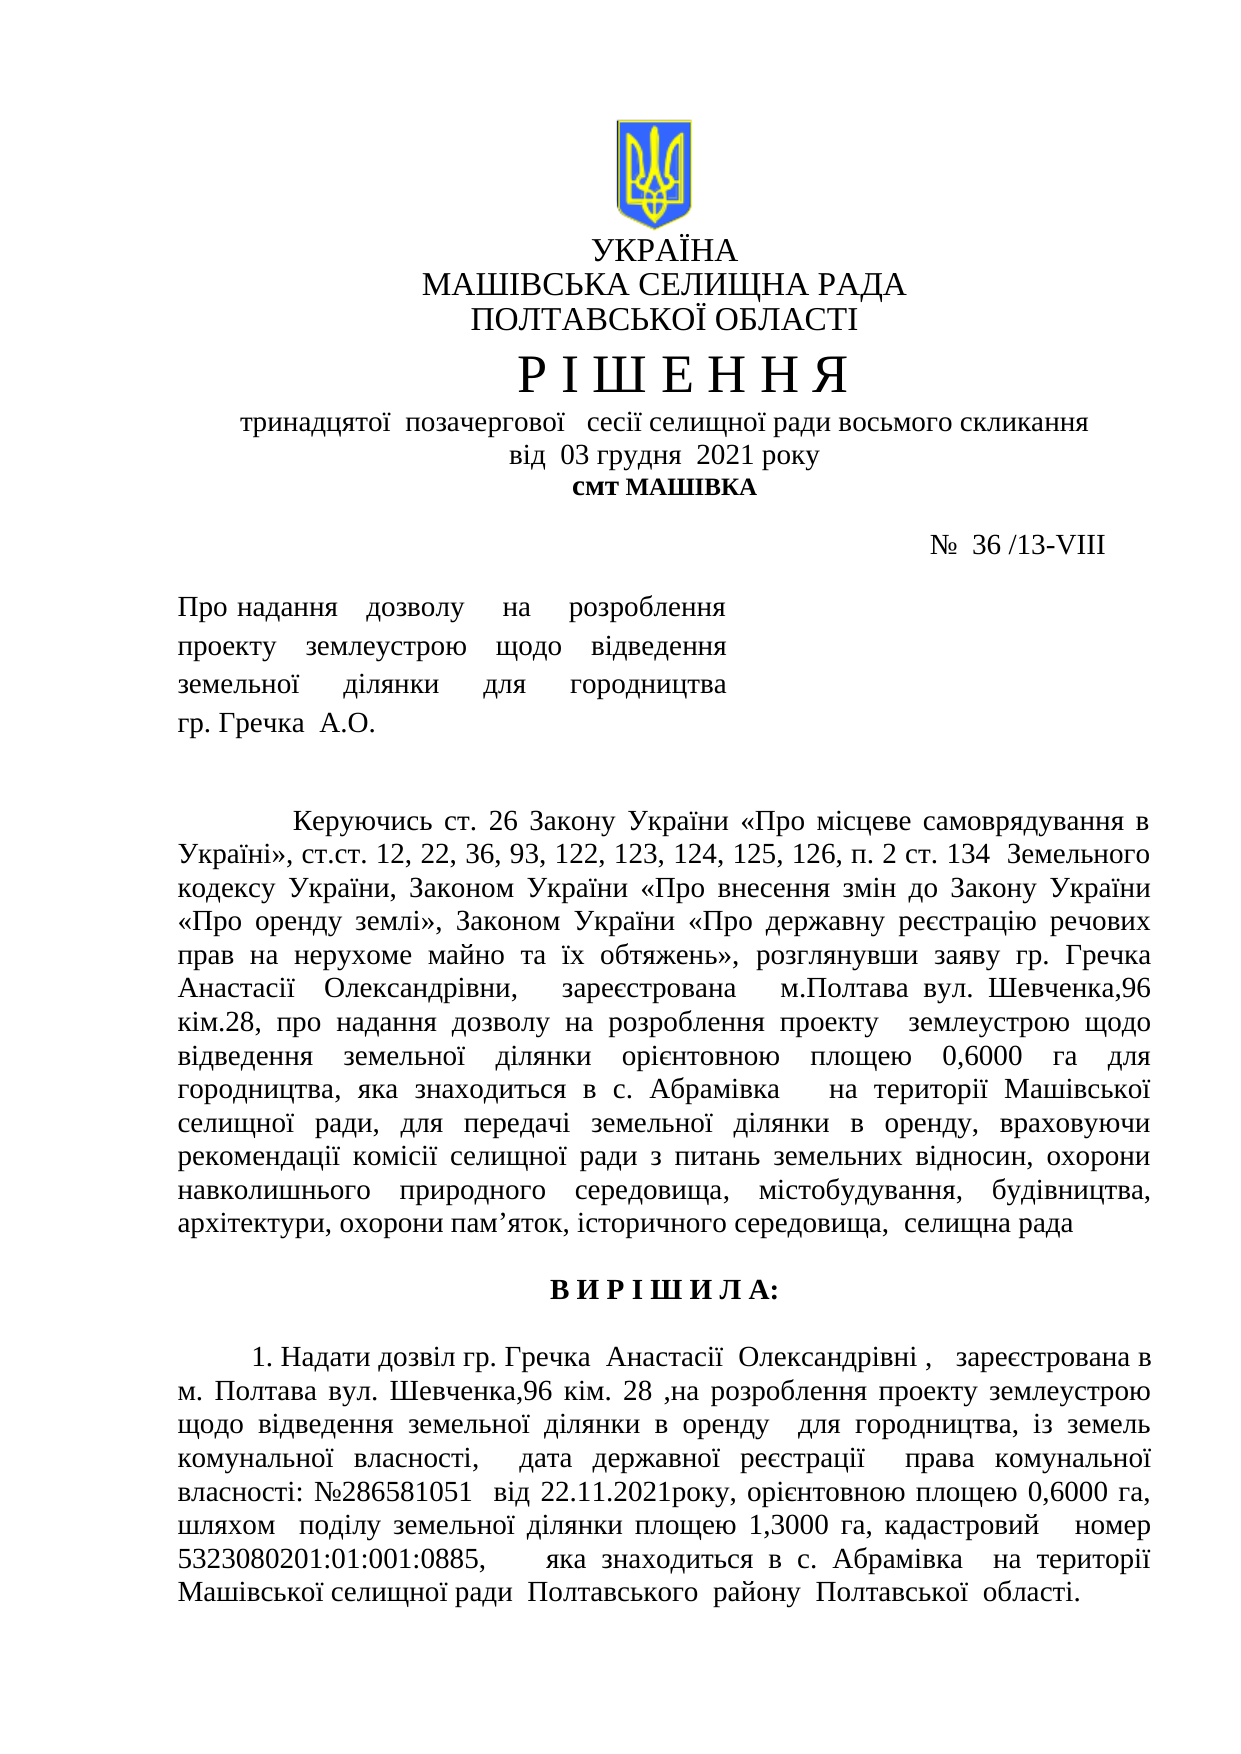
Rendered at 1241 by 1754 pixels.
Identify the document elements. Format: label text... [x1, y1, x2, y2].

text В И Р І Ш И Л А: [177, 1272, 1152, 1306]
table_header Про надання дозволу на розроблення проекту землеустрою щодо відведення земельної ділянки для городництва гр. Гречка А.О. [166, 589, 738, 782]
list тринадцятої позачергової сесії селищної ради восьмого скликання [177, 404, 1152, 437]
text № 36 /13-VІІІ [177, 527, 1152, 561]
text Керуючись ст. 26 Закону України «Про місцеве самоврядування в Україні», ст.ст. 12, 22, 36, 93, 122, 123, 124, 125, 126, п. 2 ст. 134 Земельного кодексу України, Законом України «Про внесення змін до Закону України «Про оренду землі», Законом України «Про державну реєстрацію речових прав на нерухоме майно та їх обтяжень», розглянувши заяву гр. Гречка Анастасії Олександрівни, зареєстрована м.Полтава вул. Шевченка,96 кім.28, про надання дозволу на розроблення проекту землеустрою щодо відведення земельної ділянки орієнтовною площею 0,6000 га для городництва, яка знаходиться в с. Абрамівка на території Машівської селищної ради, для передачі земельної ділянки в оренду, враховуючи рекомендації комісії селищної ради з питань земельних відносин, охорони навколишнього природного середовища, містобудування, будівництва, архітектури, охорони пам’яток, історичного середовища, селищна рада [177, 589, 1152, 1239]
subtitle Р І Ш Е Н Н Я [215, 348, 1152, 404]
text МАШІВСЬКА СЕЛИЩНА РАДА [177, 268, 1152, 303]
list смт МАШІВКА [177, 471, 1152, 501]
text УКРАЇНА [177, 234, 1152, 268]
list від 03 грудня 2021 року [177, 437, 1152, 471]
text ПОЛТАВСЬКОЇ ОБЛАСТІ [177, 303, 1152, 337]
text 1. Надати дозвіл гр. Гречка Анастасії Олександрівні , зареєстрована в м. Полтава вул. Шевченка,96 кім. 28 ,на розроблення проекту землеустрою щодо відведення земельної ділянки в оренду для городництва, із земель комунальної власності, дата державної реєстрації права комунальної власності: №286581051 від 22.11.2021року, орієнтовною площею 0,6000 га, шляхом поділу земельної ділянки площею 1,3000 га, кадастровий номер 5323080201:01:001:0885, яка знаходиться в с. Абрамівка на території Машівської селищної ради Полтавського району Полтавської області. [177, 1339, 1152, 1608]
